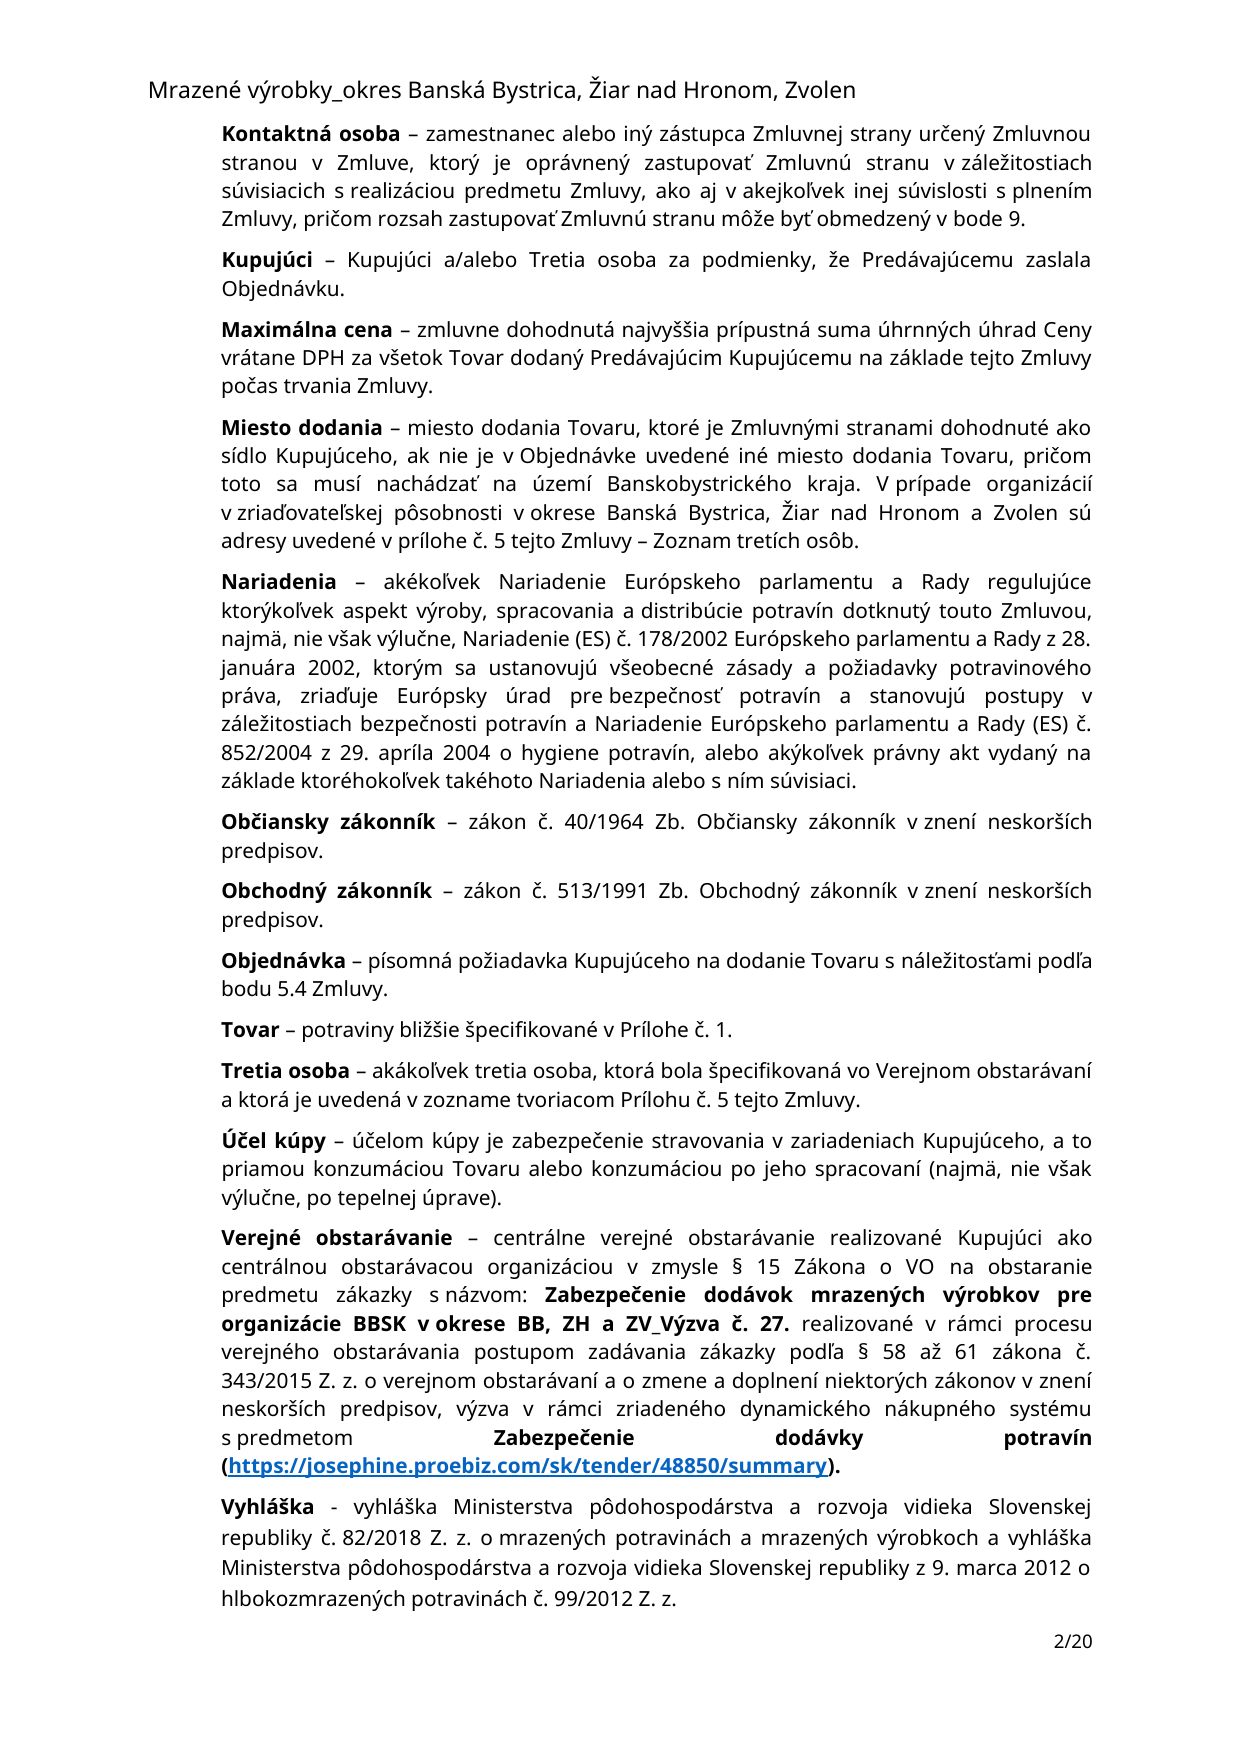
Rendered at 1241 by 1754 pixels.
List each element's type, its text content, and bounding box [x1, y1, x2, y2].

text Občiansky zákonník – zákon č. 40/1964 Zb. Občiansky zákonník v znení neskorších predpisov. [221, 807, 1093, 864]
text Verejné obstarávanie – centrálne verejné obstarávanie realizované Kupujúci ako centrálnou obstarávacou organizáciou v zmysle § 15 Zákona o VO na obstaranie predmetu zákazky s názvom: Zabezpečenie dodávok mrazených výrobkov pre organizácie BBSK v okrese BB, ZH a ZV_Výzva č. 27. realizované v rámci procesu verejného obstarávania postupom zadávania zákazky podľa § 58 až 61 zákona č. 343/2015 Z. z. o verejnom obstarávaní a o zmene a doplnení niektorých zákonov v znení neskorších predpisov, výzva v rámci zriadeného dynamického nákupného systému s predmetom Zabezpečenie dodávky potravín (https://josephine.proebiz.com/sk/tender/48850/summary). [221, 1223, 1093, 1479]
text Účel kúpy – účelom kúpy je zabezpečenie stravovania v zariadeniach Kupujúceho, a to priamou konzumáciou Tovaru alebo konzumáciou po jeho spracovaní (najmä, nie však výlučne, po tepelnej úprave). [221, 1126, 1093, 1211]
text Tretia osoba – akákoľvek tretia osoba, ktorá bola špecifikovaná vo Verejnom obstarávaní a ktorá je uvedená v zozname tvoriacom Prílohu č. 5 tejto Zmluvy. [221, 1056, 1093, 1113]
text Maximálna cena – zmluvne dohodnutá najvyššia prípustná suma úhrnných úhrad Ceny vrátane DPH za všetok Tovar dodaný Predávajúcim Kupujúcemu na základe tejto Zmluvy počas trvania Zmluvy. [221, 315, 1093, 400]
text Vyhláška - vyhláška Ministerstva pôdohospodárstva a rozvoja vidieka Slovenskej republiky č. 82/2018 Z. z. o mrazených potravinách a mrazených výrobkoch a vyhláška Ministerstva pôdohospodárstva a rozvoja vidieka Slovenskej republiky z 9. marca 2012 o hlbokozmrazených potravinách č. 99/2012 Z. z. [221, 1492, 1093, 1612]
text Kontaktná osoba – zamestnanec alebo iný zástupca Zmluvnej strany určený Zmluvnou stranou v Zmluve, ktorý je oprávnený zastupovať Zmluvnú stranu v záležitostiach súvisiacich s realizáciou predmetu Zmluvy, ako aj v akejkoľvek inej súvislosti s plnením Zmluvy, pričom rozsah zastupovať Zmluvnú stranu môže byť obmedzený v bode 9. [221, 119, 1093, 233]
text Objednávka – písomná požiadavka Kupujúceho na dodanie Tovaru s náležitosťami podľa bodu 5.4 Zmluvy. [221, 946, 1093, 1003]
text Miesto dodania – miesto dodania Tovaru, ktoré je Zmluvnými stranami dohodnuté ako sídlo Kupujúceho, ak nie je v Objednávke uvedené iné miesto dodania Tovaru, pričom toto sa musí nachádzať na území Banskobystrického kraja. V prípade organizácií v zriaďovateľskej pôsobnosti v okrese Banská Bystrica, Žiar nad Hronom a Zvolen sú adresy uvedené v prílohe č. 5 tejto Zmluvy – Zoznam tretích osôb. [221, 413, 1093, 555]
text Kupujúci – Kupujúci a/alebo Tretia osoba za podmienky, že Predávajúcemu zaslala Objednávku. [221, 245, 1093, 302]
text Tovar – potraviny bližšie špecifikované v Prílohe č. 1. [221, 1015, 1093, 1044]
text Nariadenia – akékoľvek Nariadenie Európskeho parlamentu a Rady regulujúce ktorýkoľvek aspekt výroby, spracovania a distribúcie potravín dotknutý touto Zmluvou, najmä, nie však výlučne, Nariadenie (ES) č. 178/2002 Európskeho parlamentu a Rady z 28. januára 2002, ktorým sa ustanovujú všeobecné zásady a požiadavky potravinového práva, zriaďuje Európsky úrad pre bezpečnosť potravín a stanovujú postupy v záležitostiach bezpečnosti potravín a Nariadenie Európskeho parlamentu a Rady (ES) č. 852/2004 z 29. apríla 2004 o hygiene potravín, alebo akýkoľvek právny akt vydaný na základe ktoréhokoľvek takéhoto Nariadenia alebo s ním súvisiaci. [221, 567, 1093, 795]
text Obchodný zákonník – zákon č. 513/1991 Zb. Obchodný zákonník v znení neskorších predpisov. [221, 877, 1093, 933]
